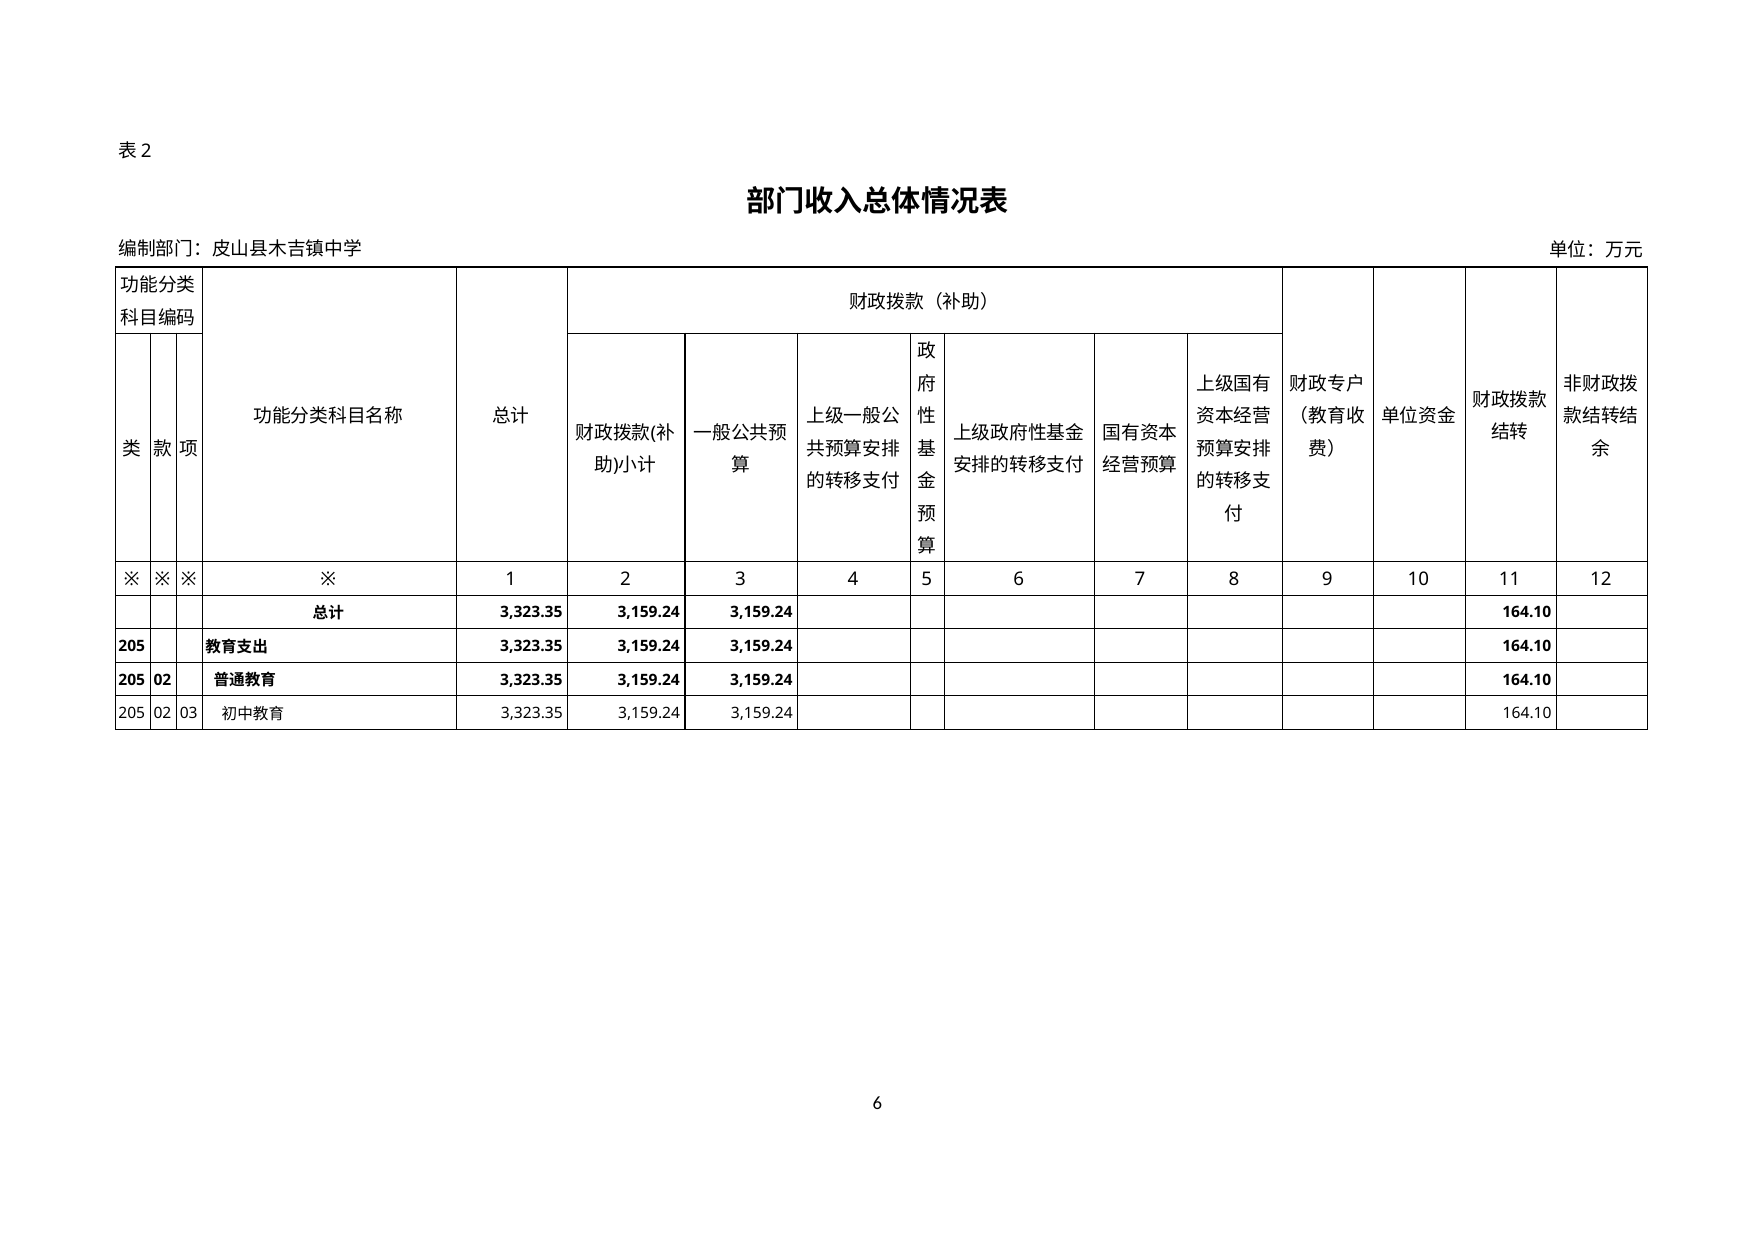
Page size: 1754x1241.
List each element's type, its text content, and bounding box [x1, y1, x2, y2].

table_cell 教育支出 [203, 629, 456, 662]
table_cell 5 [911, 562, 944, 594]
table_cell 3,323.35 [457, 696, 567, 729]
table_cell 财政拨款(补助)小计 [568, 334, 684, 561]
table_cell [1557, 596, 1647, 628]
table_cell [151, 596, 176, 628]
table_cell [151, 629, 176, 662]
table_cell 164.10 [1466, 629, 1556, 662]
table_cell 政府性基金预算 [911, 334, 944, 561]
table_cell 款 [151, 334, 176, 561]
table_cell 12 [1557, 562, 1647, 594]
table_cell [1374, 663, 1465, 695]
table_cell 功能分类科目编码 [116, 268, 202, 332]
table_cell [1188, 629, 1282, 662]
table_cell 205 [116, 663, 150, 695]
table_cell [1374, 629, 1465, 662]
table_cell 3 [686, 562, 797, 594]
table_cell 上级一般公共预算安排的转移支付 [798, 334, 910, 561]
table_cell 一般公共预算 [686, 334, 797, 561]
table_cell [1095, 696, 1187, 729]
table_header 单位：万元 [979, 231, 1648, 266]
table_cell 财政拨款结转 [1466, 268, 1556, 561]
table_cell [1557, 663, 1647, 695]
table_cell 3,323.35 [457, 663, 567, 695]
table_cell [1283, 596, 1373, 628]
table_cell ※ [203, 562, 456, 594]
table_cell [798, 629, 910, 662]
table_cell 3,323.35 [457, 629, 567, 662]
table_cell [945, 596, 1094, 628]
table_cell 10 [1374, 562, 1465, 594]
table_cell 9 [1283, 562, 1373, 594]
table_cell 11 [1466, 562, 1556, 594]
table_cell 6 [945, 562, 1094, 594]
table_cell ※ [177, 562, 202, 594]
table_cell [1283, 696, 1373, 729]
table_cell [798, 696, 910, 729]
table_cell 上级国有资本经营预算安排的转移支付 [1188, 334, 1282, 561]
table_cell [1188, 696, 1282, 729]
table_cell 总计 [457, 268, 567, 561]
table_cell [1188, 663, 1282, 695]
table_cell 3,159.24 [568, 696, 684, 729]
table_cell 2 [568, 562, 684, 594]
table_cell [911, 663, 944, 695]
table_cell [1374, 596, 1465, 628]
table_cell 非财政拨款结转结余 [1557, 268, 1647, 561]
table_cell [1188, 596, 1282, 628]
table_cell 普通教育 [203, 663, 456, 695]
table_cell [1283, 663, 1373, 695]
table_cell 3,159.24 [568, 596, 684, 628]
table_cell 205 [116, 696, 150, 729]
table_cell 02 [151, 663, 176, 695]
table_cell [1095, 663, 1187, 695]
table_cell [798, 663, 910, 695]
text 表2 [118, 133, 1636, 166]
table_cell [1557, 696, 1647, 729]
table_cell 3,159.24 [568, 629, 684, 662]
table_cell 上级政府性基金安排的转移支付 [945, 334, 1094, 561]
table_cell 164.10 [1466, 663, 1556, 695]
table_cell [911, 629, 944, 662]
table_cell [1557, 629, 1647, 662]
table_cell 初中教育 [203, 696, 456, 729]
table_cell [177, 663, 202, 695]
table_cell 02 [151, 696, 176, 729]
table_cell 单位资金 [1374, 268, 1465, 561]
table_cell [1374, 696, 1465, 729]
table_cell 3,159.24 [686, 629, 797, 662]
table_cell 4 [798, 562, 910, 594]
table_cell 3,323.35 [457, 596, 567, 628]
table_cell ※ [116, 562, 150, 594]
table_cell 国有资本经营预算 [1095, 334, 1187, 561]
table_cell [945, 696, 1094, 729]
table_cell 164.10 [1466, 596, 1556, 628]
table_cell 功能分类科目名称 [203, 268, 456, 561]
table_cell 类 [116, 334, 150, 561]
table_cell 3,159.24 [686, 663, 797, 695]
table_cell [798, 596, 910, 628]
table_header 编制部门：皮山县木吉镇中学 [116, 231, 979, 266]
table_cell [1283, 629, 1373, 662]
table_cell 1 [457, 562, 567, 594]
table_cell [177, 629, 202, 662]
table_cell 7 [1095, 562, 1187, 594]
table_cell [911, 596, 944, 628]
table_cell [1095, 629, 1187, 662]
table_cell ※ [151, 562, 176, 594]
table_cell 3,159.24 [686, 596, 797, 628]
table_cell 03 [177, 696, 202, 729]
table_cell [116, 596, 150, 628]
table_cell 财政拨款（补助） [568, 268, 1282, 332]
table_cell 总计 [203, 596, 456, 628]
table_cell 项 [177, 334, 202, 561]
table_cell 164.10 [1466, 696, 1556, 729]
table_cell 205 [116, 629, 150, 662]
table_cell 3,159.24 [568, 663, 684, 695]
table_cell 8 [1188, 562, 1282, 594]
table_cell [945, 663, 1094, 695]
table_cell 3,159.24 [686, 696, 797, 729]
table_cell [911, 696, 944, 729]
table_cell 财政专户（教育收费） [1283, 268, 1373, 561]
table_cell [177, 596, 202, 628]
text 部门收入总体情况表 [118, 166, 1636, 231]
table_cell [1095, 596, 1187, 628]
table_cell [945, 629, 1094, 662]
